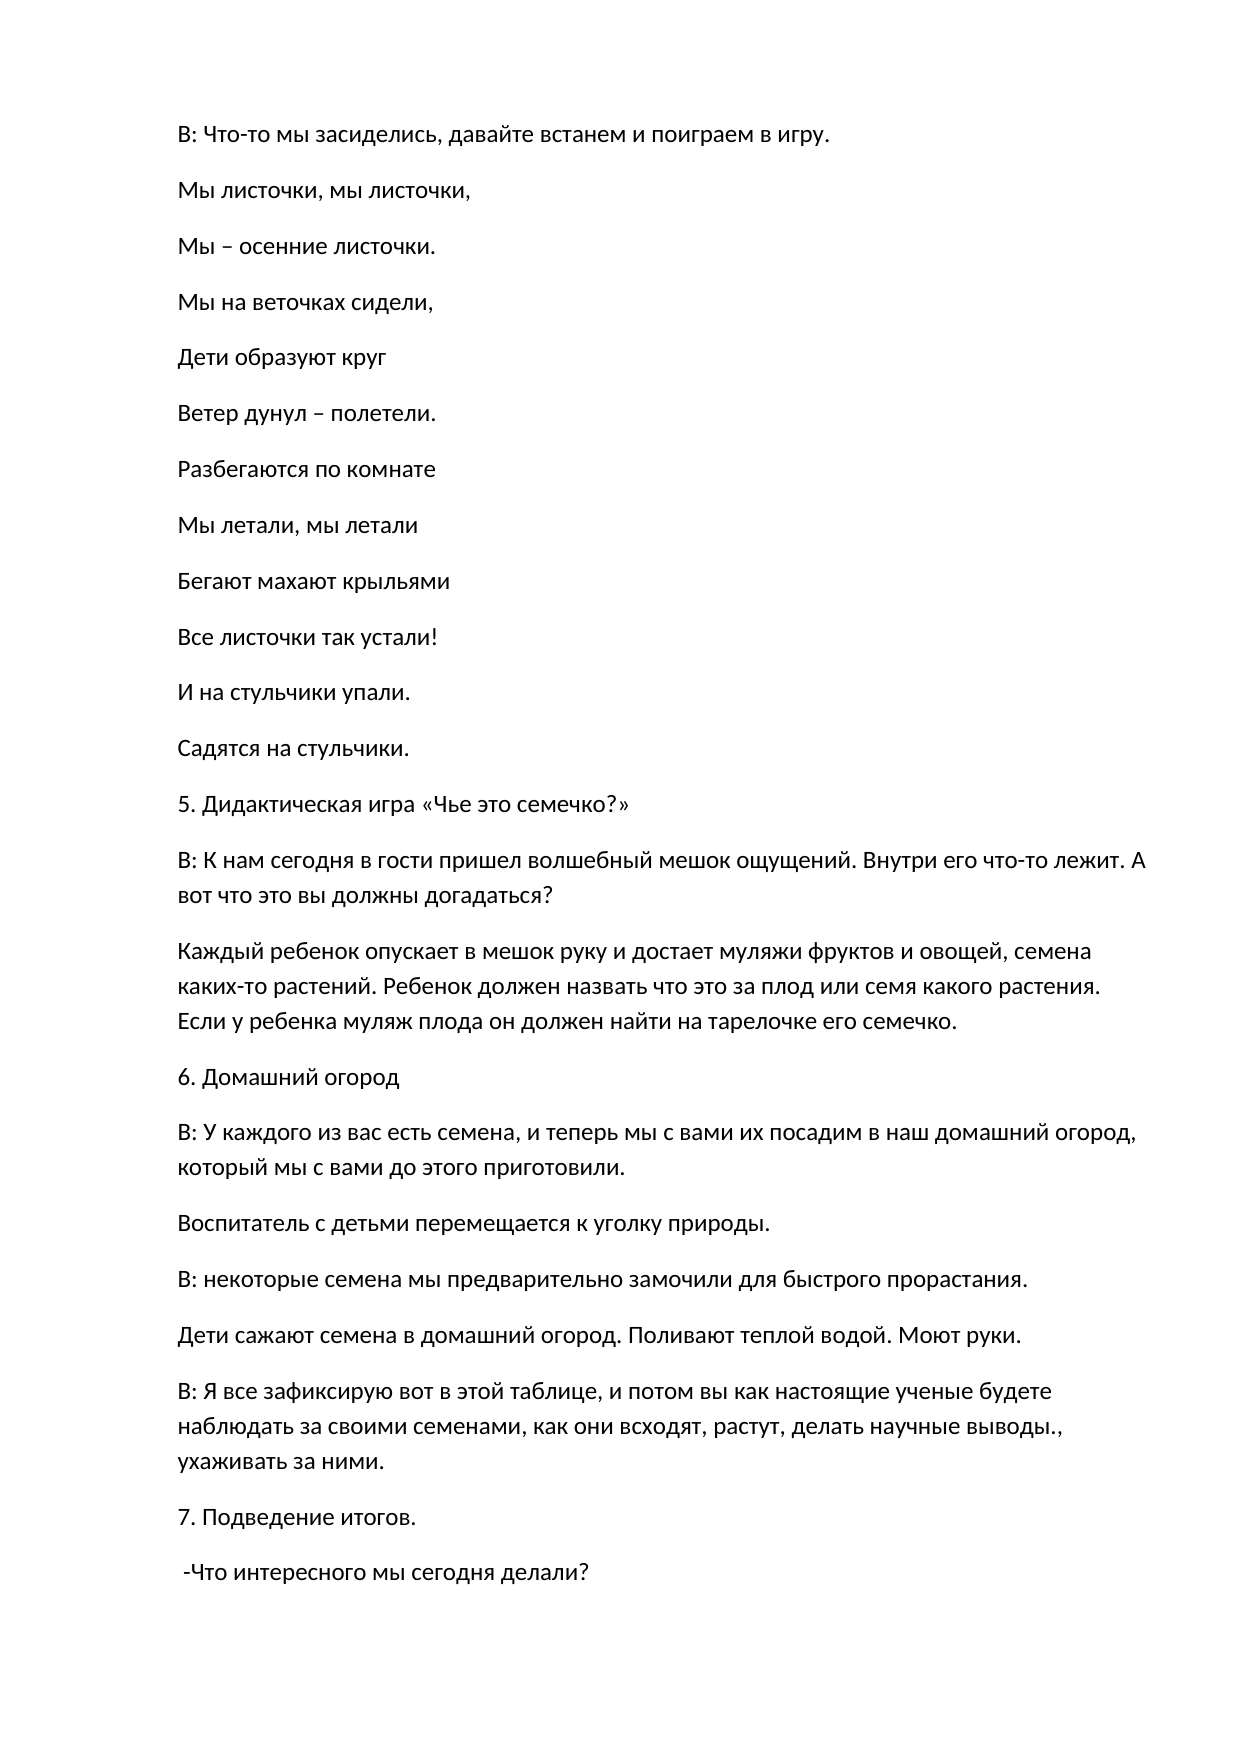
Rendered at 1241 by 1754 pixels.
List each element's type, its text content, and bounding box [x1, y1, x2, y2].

text В: У каждого из вас есть семена, и теперь мы с вами их посадим в наш домашний огород, который мы с вами до этого приготовили. [177, 1116, 1152, 1182]
text В: К нам сегодня в гости пришел волшебный мешок ощущений. Внутри его что-то лежит. А вот что это вы должны догадаться? [177, 844, 1152, 909]
text В: Что-то мы засиделись, давайте встанем и поиграем в игру. [177, 118, 1152, 149]
text Мы летали, мы летали [177, 509, 1152, 539]
text Мы листочки, мы листочки, [177, 174, 1152, 204]
text Садятся на стульчики. [177, 732, 1152, 763]
text Дети образуют круг [177, 341, 1152, 372]
text 7. Подведение итогов. [177, 1501, 1152, 1531]
text 6. Домашний огород [177, 1061, 1152, 1091]
text Воспитатель с детьми перемещается к уголку природы. [177, 1207, 1152, 1238]
text Ветер дунул – полетели. [177, 397, 1152, 428]
text И на стульчики упали. [177, 676, 1152, 707]
text -Что интересного мы сегодня делали? [177, 1556, 1152, 1587]
text В: Я все зафиксирую вот в этой таблице, и потом вы как настоящие ученые будете наблюдать за своими семенами, как они всходят, растут, делать научные выводы., ухаживать за ними. [177, 1375, 1152, 1475]
text 5. Дидактическая игра «Чье это семечко?» [177, 788, 1152, 819]
text Мы на веточках сидели, [177, 286, 1152, 316]
text Мы – осенние листочки. [177, 230, 1152, 260]
text В: некоторые семена мы предварительно замочили для быстрого прорастания. [177, 1263, 1152, 1294]
text Разбегаются по комнате [177, 453, 1152, 484]
text Бегают махают крыльями [177, 565, 1152, 595]
text Все листочки так устали! [177, 621, 1152, 651]
text Каждый ребенок опускает в мешок руку и достает муляжи фруктов и овощей, семена каких-то растений. Ребенок должен назвать что это за плод или семя какого растения. Если у ребенка муляж плода он должен найти на тарелочке его семечко. [177, 935, 1152, 1035]
text Дети сажают семена в домашний огород. Поливают теплой водой. Моют руки. [177, 1319, 1152, 1349]
